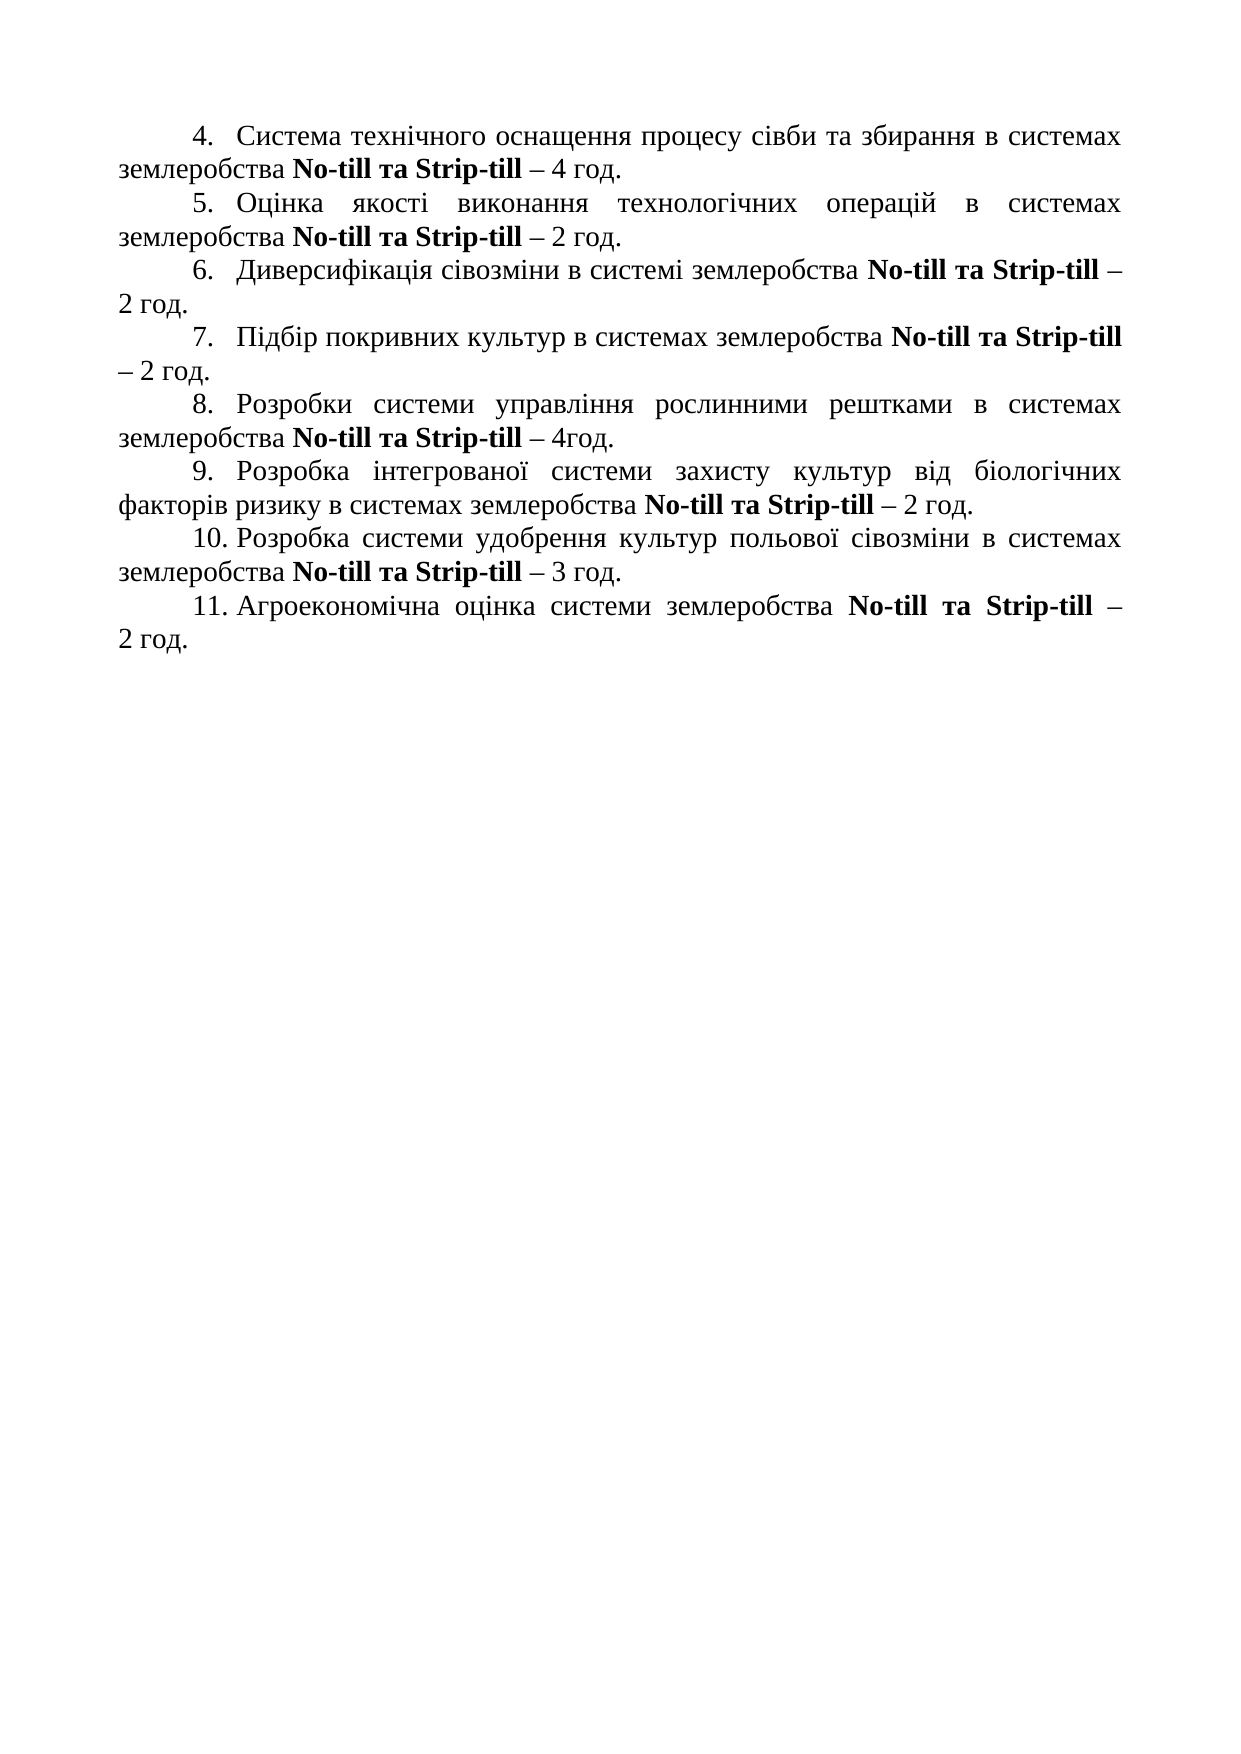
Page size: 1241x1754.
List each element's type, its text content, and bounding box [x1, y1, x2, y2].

list Агроекономічна оцінка системи землеробства No-till та Strip-till – 2 год. [118, 588, 1122, 655]
list Розробка інтегрованої системи захисту культур від біологічних факторів ризику в системах землеробства No-till та Strip-till – 2 год. [118, 453, 1122, 521]
list Розробки системи управління рослинними рештками в системах землеробства No-till та Strip-till – 4год. [118, 386, 1122, 453]
list Диверсифікація сівозміни в системі землеробства No-till та Strip-till – 2 год. [118, 252, 1122, 319]
list Розробка системи удобрення культур польової сівозміни в системах землеробства No-till та Strip-till – 3 год. [118, 521, 1122, 588]
list Оцінка якості виконання технологічних операцій в системах землеробства No-till та Strip-till – 2 год. [118, 185, 1122, 252]
list Система технічного оснащення процесу сівби та збирання в системах землеробства No-till та Strip-till – 4 год. [118, 118, 1122, 185]
list Підбір покривних культур в системах землеробства No-till та Strip-till – 2 год. [118, 319, 1122, 386]
